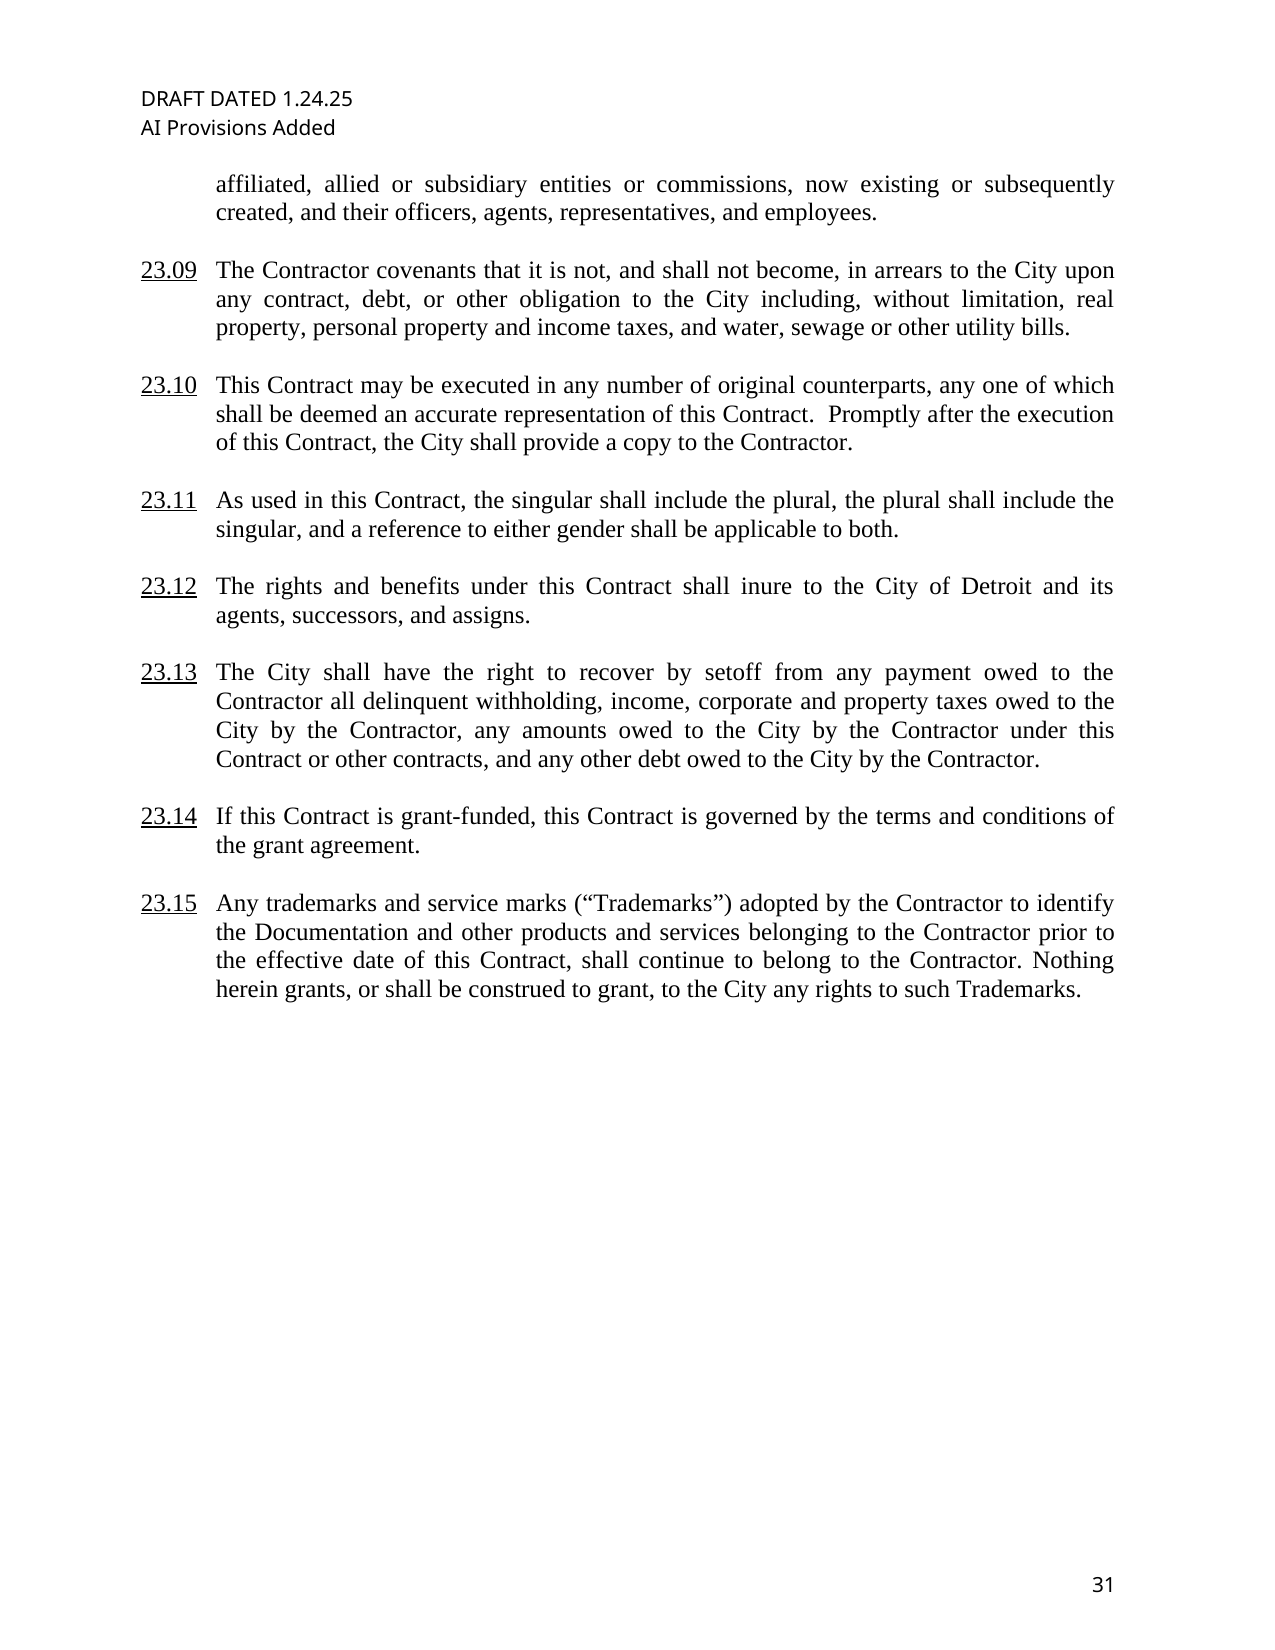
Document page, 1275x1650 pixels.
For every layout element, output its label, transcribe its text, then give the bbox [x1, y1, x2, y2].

text 23.10 This Contract may be executed in any number of original counterparts, any one of which shall be deemed an accurate representation of this Contract. Promptly after the execution of this Contract, the City shall provide a copy to the Contractor. [141, 370, 1116, 456]
text 23.13 The City shall have the right to recover by setoff from any payment owed to the Contractor all delinquent withholding, income, corporate and property taxes owed to the City by the Contractor, any amounts owed to the City by the Contractor under this Contract or other contracts, and any other debt owed to the City by the Contractor. [141, 657, 1116, 772]
text 23.11 As used in this Contract, the singular shall include the plural, the plural shall include the singular, and a reference to either gender shall be applicable to both. [141, 485, 1116, 542]
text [141, 169, 1116, 226]
text 23.15 Any trademarks and service marks (“Trademarks”) adopted by the Contractor to identify the Documentation and other products and services belonging to the Contractor prior to the effective date of this Contract, shall continue to belong to the Contractor. Nothing herein grants, or shall be construed to grant, to the City any rights to such Trademarks. [141, 888, 1116, 1003]
text 23.12 The rights and benefits under this Contract shall inure to the City of Detroit and its agents, successors, and assigns. [141, 571, 1116, 629]
text 23.09 The Contractor covenants that it is not, and shall not become, in arrears to the City upon any contract, debt, or other obligation to the City including, without limitation, real property, personal property and income taxes, and water, sewage or other utility bills. [141, 255, 1116, 341]
text 23.14 If this Contract is grant-funded, this Contract is governed by the terms and conditions of the grant agreement. [141, 801, 1116, 859]
